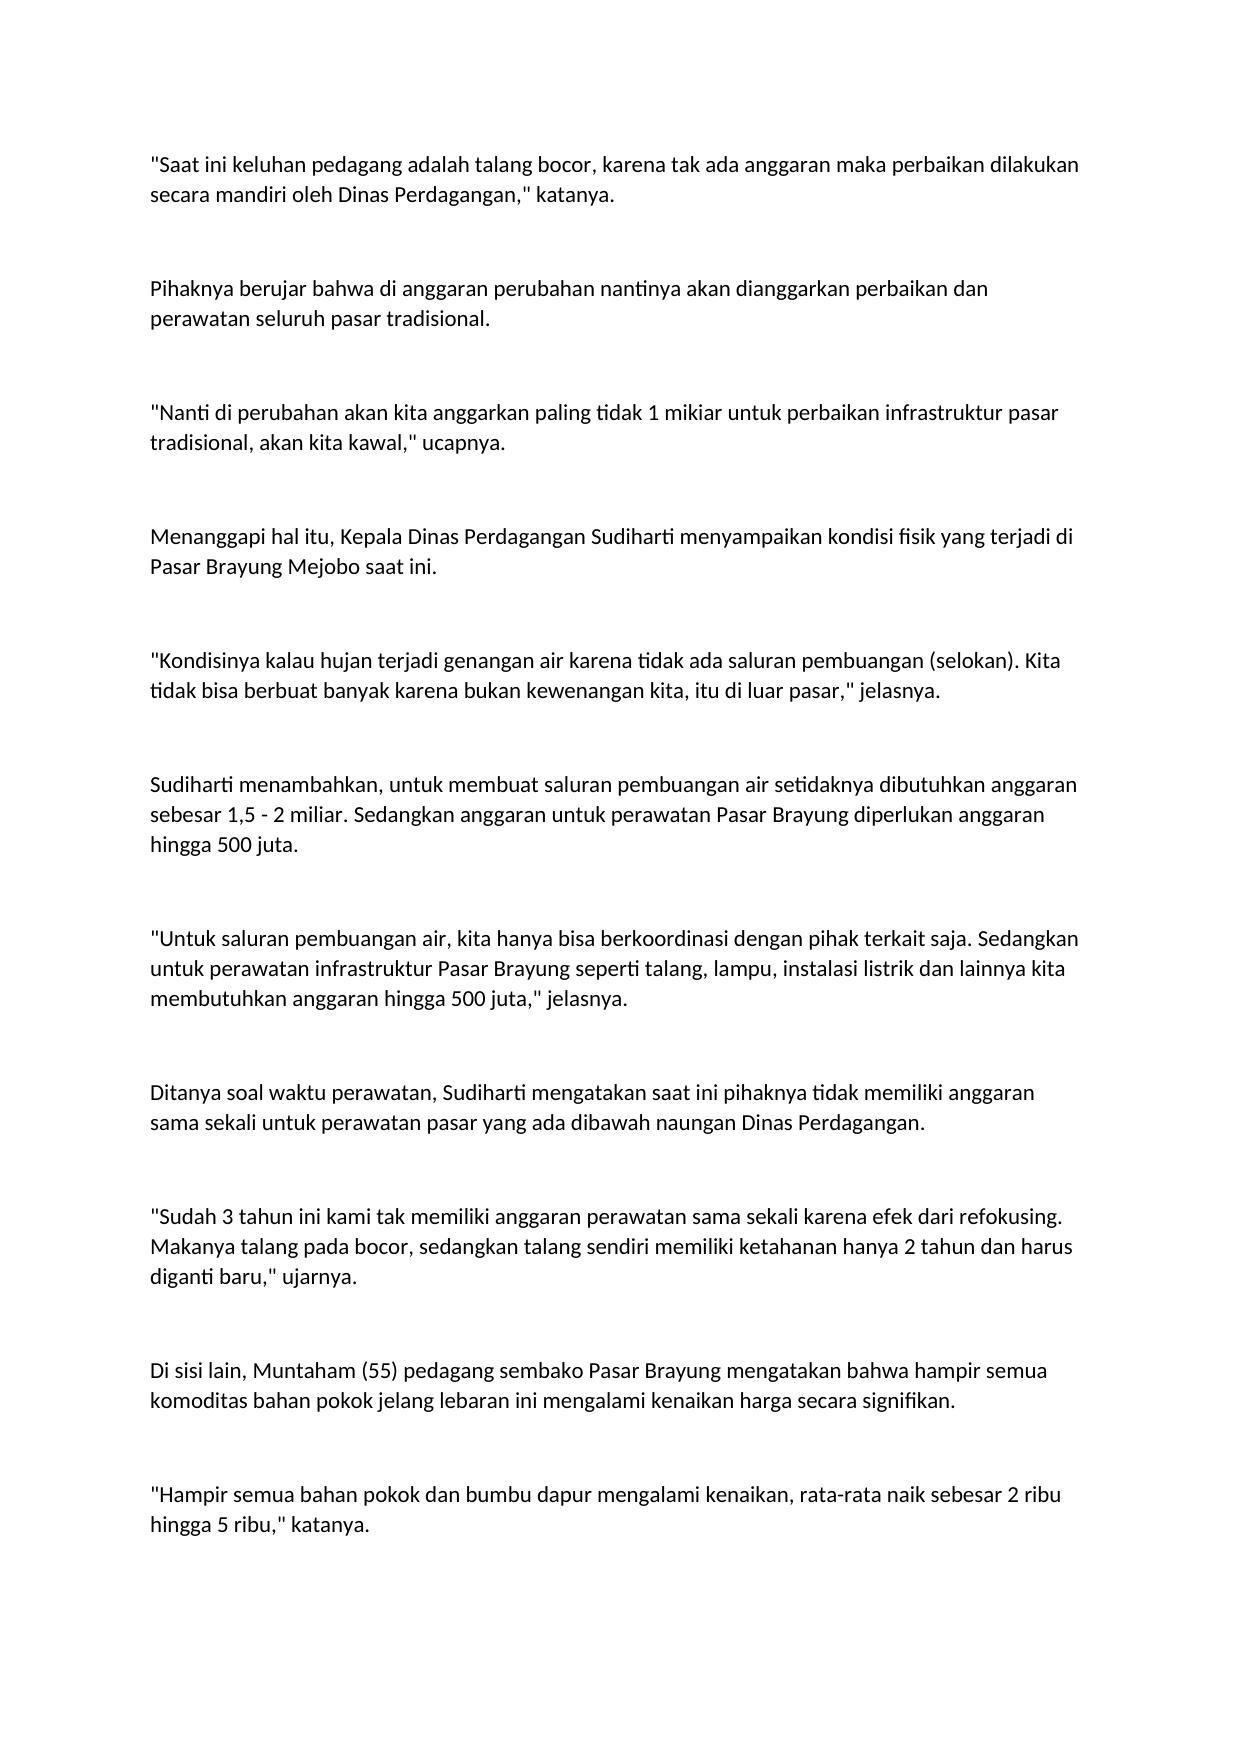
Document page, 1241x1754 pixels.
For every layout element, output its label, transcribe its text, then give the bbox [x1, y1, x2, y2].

text Pihaknya berujar bahwa di anggaran perubahan nantinya akan dianggarkan perbaikan dan perawatan seluruh pasar tradisional. [150, 274, 1090, 332]
text "Nanti di perubahan akan kita anggarkan paling tidak 1 mikiar untuk perbaikan infrastruktur pasar tradisional, akan kita kawal," ucapnya. [150, 398, 1090, 456]
text "Sudah 3 tahun ini kami tak memiliki anggaran perawatan sama sekali karena efek dari refokusing. Makanya talang pada bocor, sedangkan talang sendiri memiliki ketahanan hanya 2 tahun dan harus diganti baru," ujarnya. [150, 1202, 1090, 1291]
text Sudiharti menambahkan, untuk membuat saluran pembuangan air setidaknya dibutuhkan anggaran sebesar 1,5 - 2 miliar. Sedangkan anggaran untuk perawatan Pasar Brayung diperlukan anggaran hingga 500 juta. [150, 770, 1090, 858]
text "Hampir semua bahan pokok dan bumbu dapur mengalami kenaikan, rata-rata naik sebesar 2 ribu hingga 5 ribu," katanya. [150, 1480, 1090, 1538]
text Menanggapi hal itu, Kepala Dinas Perdagangan Sudiharti menyampaikan kondisi fisik yang terjadi di Pasar Brayung Mejobo saat ini. [150, 522, 1090, 580]
text "Kondisinya kalau hujan terjadi genangan air karena tidak ada saluran pembuangan (selokan). Kita tidak bisa berbuat banyak karena bukan kewenangan kita, itu di luar pasar," jelasnya. [150, 646, 1090, 704]
text Ditanya soal waktu perawatan, Sudiharti mengatakan saat ini pihaknya tidak memiliki anggaran sama sekali untuk perawatan pasar yang ada dibawah naungan Dinas Perdagangan. [150, 1078, 1090, 1136]
text "Untuk saluran pembuangan air, kita hanya bisa berkoordinasi dengan pihak terkait saja. Sedangkan untuk perawatan infrastruktur Pasar Brayung seperti talang, lampu, instalasi listrik dan lainnya kita membutuhkan anggaran hingga 500 juta," jelasnya. [150, 924, 1090, 1012]
text Di sisi lain, Muntaham (55) pedagang sembako Pasar Brayung mengatakan bahwa hampir semua komoditas bahan pokok jelang lebaran ini mengalami kenaikan harga secara signifikan. [150, 1356, 1090, 1414]
text "Saat ini keluhan pedagang adalah talang bocor, karena tak ada anggaran maka perbaikan dilakukan secara mandiri oleh Dinas Perdagangan," katanya. [150, 150, 1090, 208]
